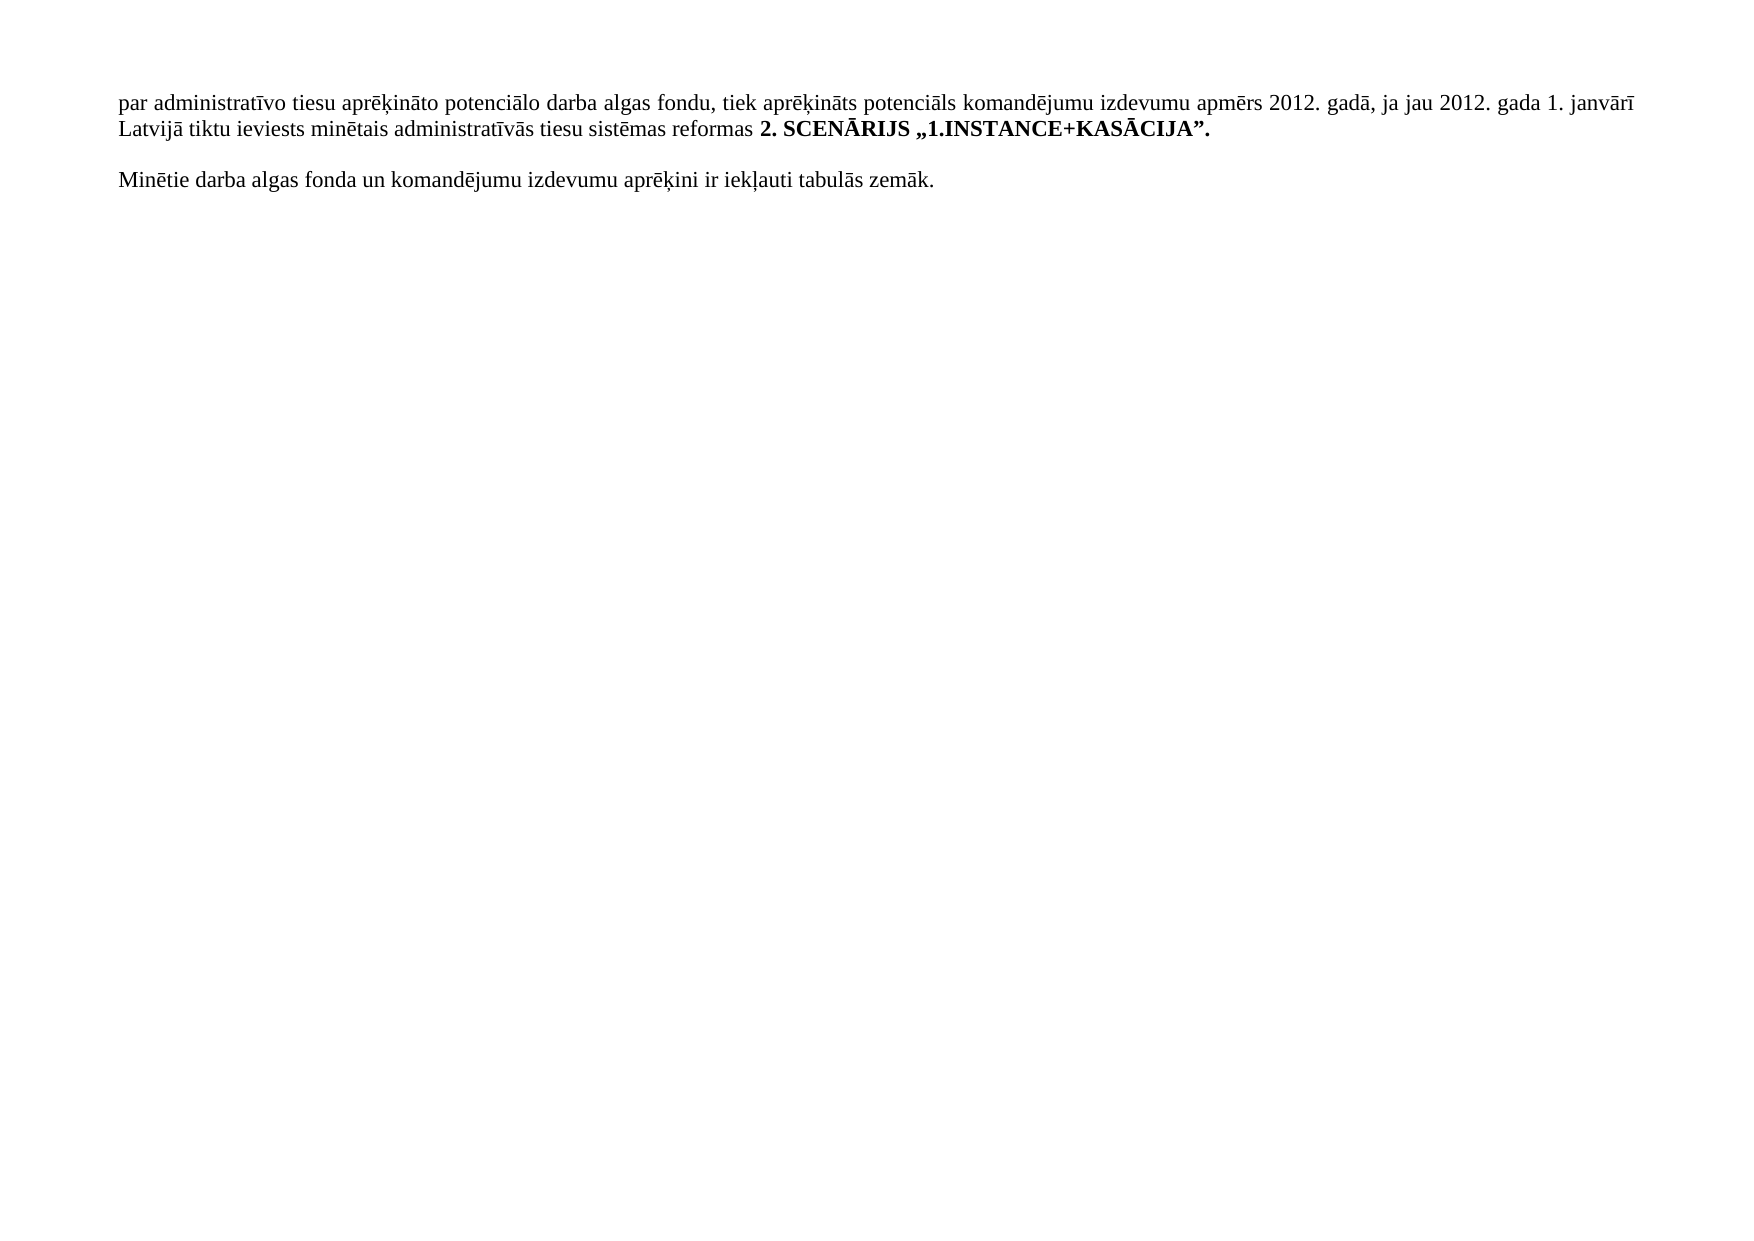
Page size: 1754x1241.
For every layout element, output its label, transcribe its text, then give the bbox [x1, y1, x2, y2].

text Minētie darba algas fonda un komandējumu izdevumu aprēķini ir iekļauti tabulās zemāk. [118, 166, 1636, 193]
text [118, 88, 1636, 141]
